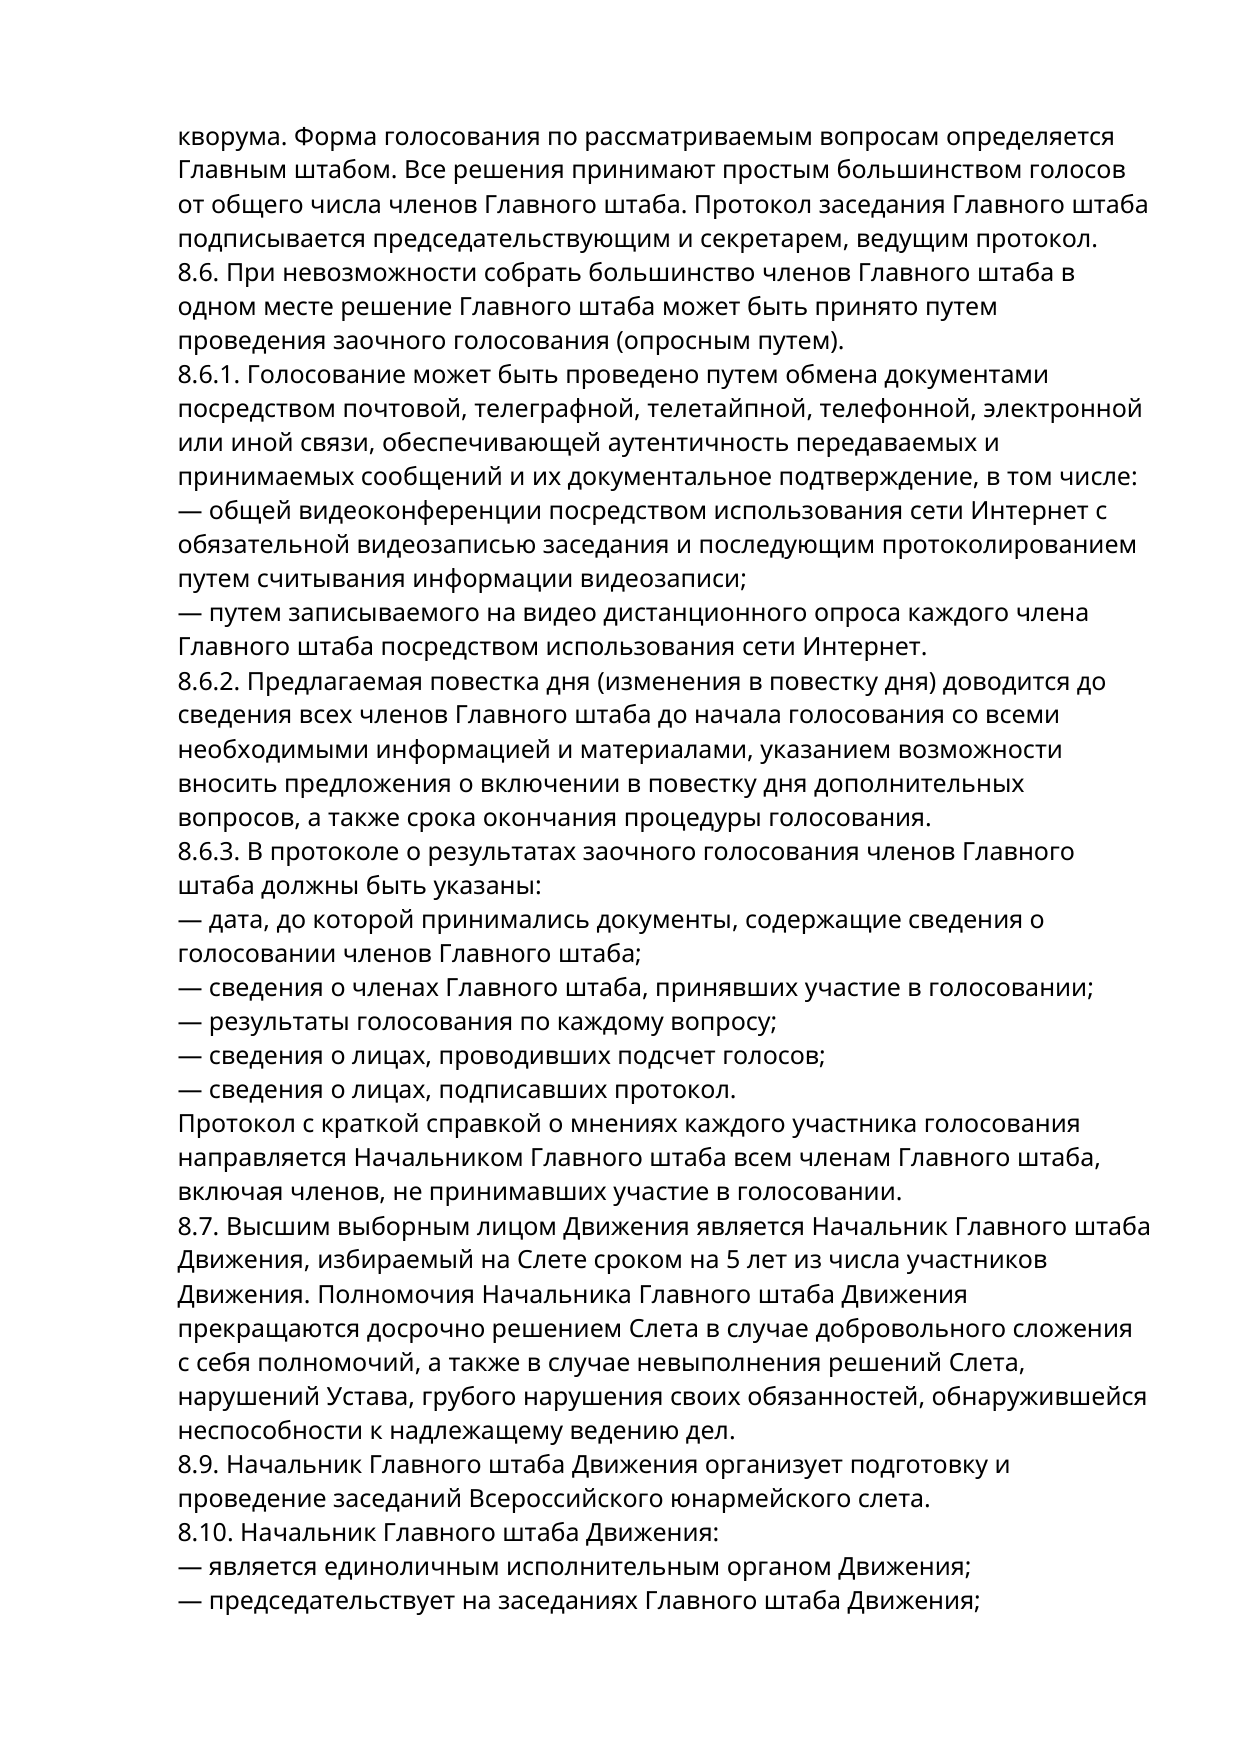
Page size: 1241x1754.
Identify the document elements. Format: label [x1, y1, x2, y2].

text [177, 118, 1152, 1617]
